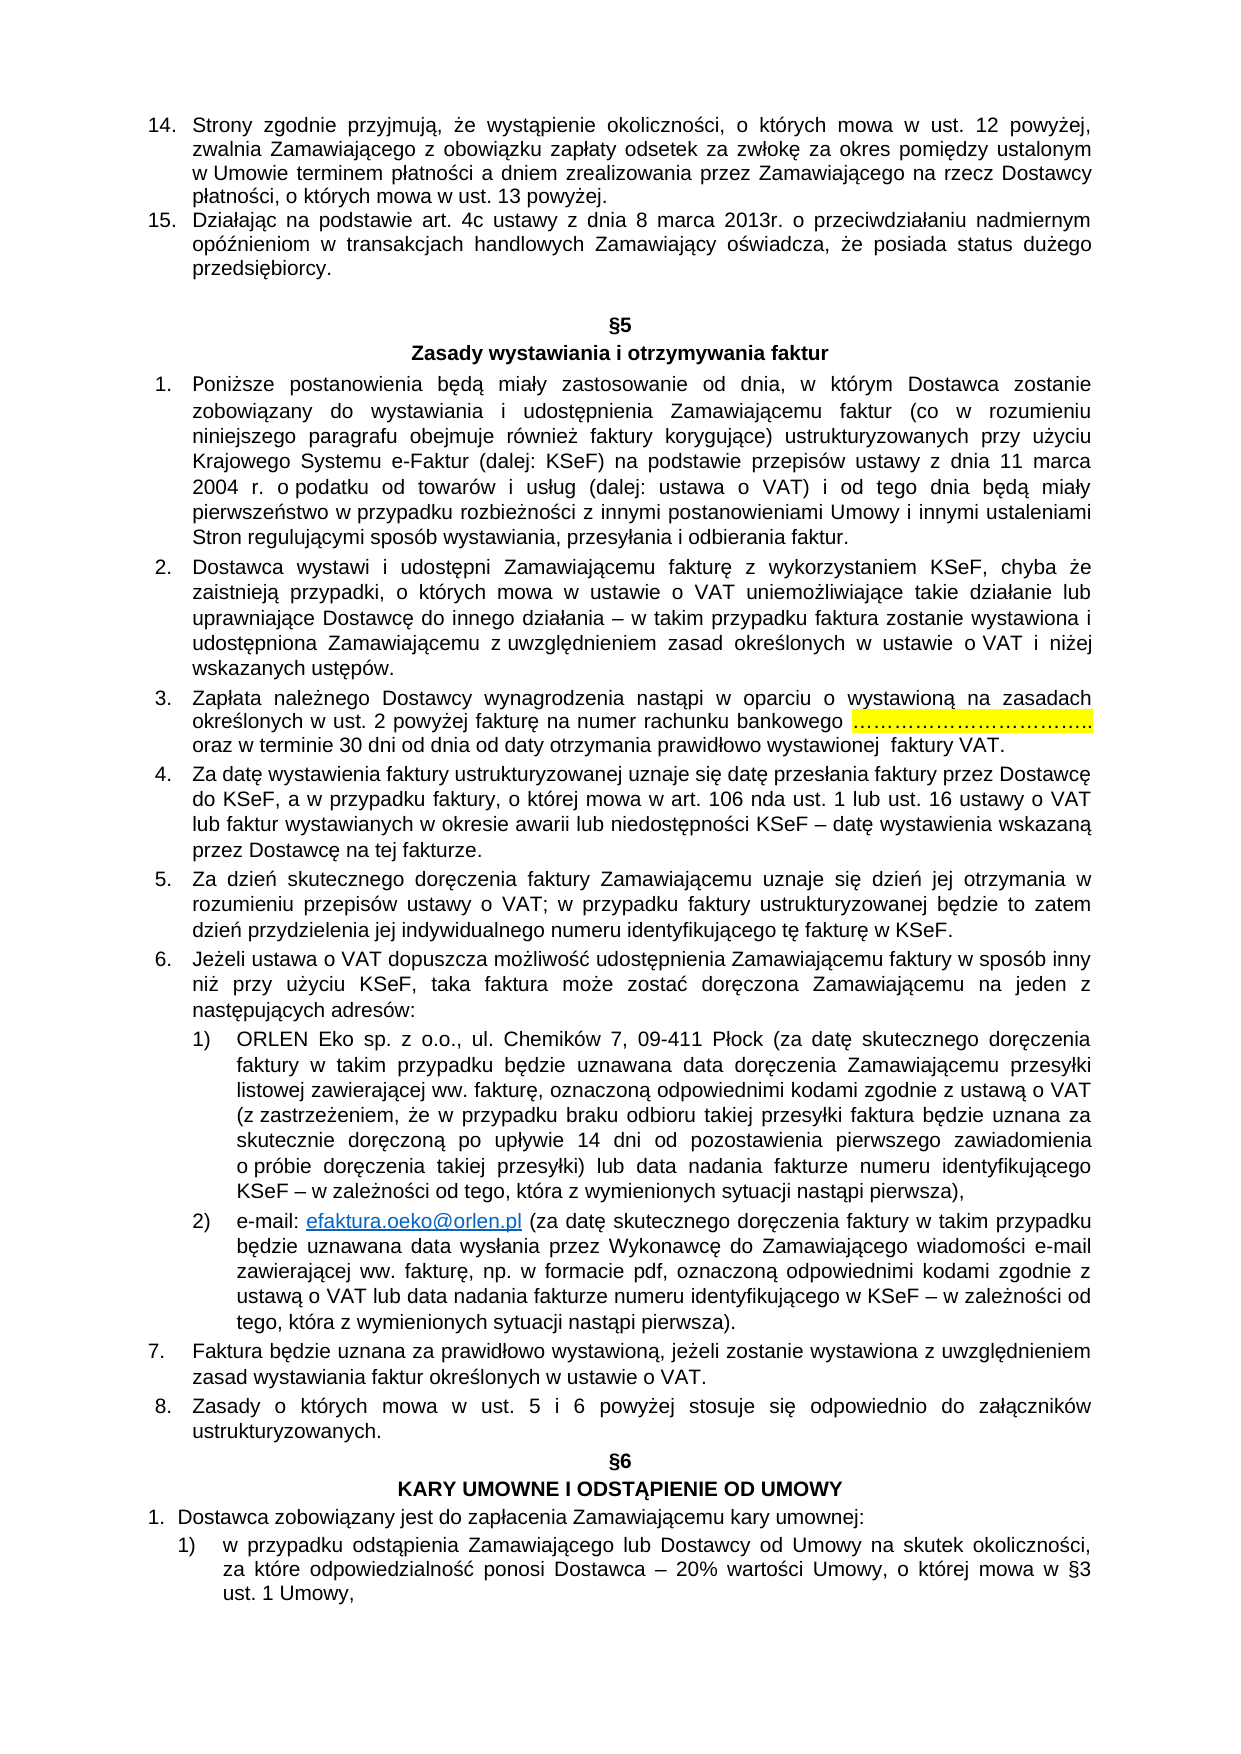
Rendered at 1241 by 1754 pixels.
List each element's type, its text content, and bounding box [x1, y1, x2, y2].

list Jeżeli ustawa o VAT dopuszcza możliwość udostępnienia Zamawiającemu faktury w sposób inny niż przy użyciu KSeF, taka faktura może zostać doręczona Zamawiającemu na jeden z następujących adresów: [154, 947, 1092, 1022]
list Dostawca zobowiązany jest do zapłacenia Zamawiającemu kary umownej: [148, 1505, 1092, 1529]
list Działając na podstawie art. 4c ustawy z dnia 8 marca 2013r. o przeciwdziałaniu nadmiernym opóźnieniom w transakcjach handlowych Zamawiający oświadcza, że posiada status dużego przedsiębiorcy. [148, 208, 1092, 280]
list Faktura będzie uznana za prawidłowo wystawioną, jeżeli zostanie wystawiona z uwzględnieniem zasad wystawiania faktur określonych w ustawie o VAT. [148, 1339, 1092, 1388]
list Poniższe postanowienia będą miały zastosowanie od dnia, w którym Dostawca zostanie zobowiązany do wystawiania i udostępnienia Zamawiającemu faktur (co w rozumieniu niniejszego paragrafu obejmuje również faktury korygujące) ustrukturyzowanych przy użyciu Krajowego Systemu e-Faktur (dalej: KSeF) na podstawie przepisów ustawy z dnia 11 marca 2004 r. o podatku od towarów i usług (dalej: ustawa o VAT) i od tego dnia będą miały pierwszeństwo w przypadku rozbieżności z innymi postanowieniami Umowy i innymi ustaleniami Stron regulującymi sposób wystawiania, przesyłania i odbierania faktur. [154, 369, 1092, 549]
list w przypadku odstąpienia Zamawiającego lub Dostawcy od Umowy na skutek okoliczności, za które odpowiedzialność ponosi Dostawca – 20% wartości Umowy, o której mowa w §3 ust. 1 Umowy, [177, 1533, 1092, 1605]
text KARY UMOWNE I ODSTĄPIENIE OD UMOWY [148, 1477, 1092, 1501]
list e-mail: efaktura.oeko@orlen.pl (za datę skutecznego doręczenia faktury w takim przypadku będzie uznawana data wysłania przez Wykonawcę do Zamawiającego wiadomości e-mail zawierającej ww. fakturę, np. w formacie pdf, oznaczoną odpowiednimi kodami zgodnie z ustawą o VAT lub data nadania fakturze numeru identyfikującego w KSeF – w zależności od tego, która z wymienionych sytuacji nastąpi pierwsza). [192, 1208, 1092, 1334]
list Zasady o których mowa w ust. 5 i 6 powyżej stosuje się odpowiednio do załączników ustrukturyzowanych. [154, 1394, 1092, 1443]
list Za datę wystawienia faktury ustrukturyzowanej uznaje się datę przesłania faktury przez Dostawcę do KSeF, a w przypadku faktury, o której mowa w art. 106 nda ust. 1 lub ust. 16 ustawy o VAT lub faktur wystawianych w okresie awarii lub niedostępności KSeF – datę wystawienia wskazaną przez Dostawcę na tej fakturze. [154, 761, 1092, 861]
list Za dzień skutecznego doręczenia faktury Zamawiającemu uznaje się dzień jej otrzymania w rozumieniu przepisów ustawy o VAT; w przypadku faktury ustrukturyzowanej będzie to zatem dzień przydzielenia jej indywidualnego numeru identyfikującego tę fakturę w KSeF. [154, 867, 1092, 941]
list Strony zgodnie przyjmują, że wystąpienie okoliczności, o których mowa w ust. 12 powyżej, zwalnia Zamawiającego z obowiązku zapłaty odsetek za zwłokę za okres pomiędzy ustalonym w Umowie terminem płatności a dniem zrealizowania przez Zamawiającego na rzecz Dostawcy płatności, o których mowa w ust. 13 powyżej. [148, 112, 1092, 208]
text Zasady wystawiania i otrzymywania faktur [148, 341, 1092, 365]
list Dostawca wystawi i udostępni Zamawiającemu fakturę z wykorzystaniem KSeF, chyba że zaistnieją przypadki, o których mowa w ustawie o VAT uniemożliwiające takie działanie lub uprawniające Dostawcę do innego działania – w takim przypadku faktura zostanie wystawiona i udostępniona Zamawiającemu z uwzględnieniem zasad określonych w ustawie o VAT i niżej wskazanych ustępów. [154, 555, 1092, 680]
list ORLEN Eko sp. z o.o., ul. Chemików 7, 09-411 Płock (za datę skutecznego doręczenia faktury w takim przypadku będzie uznawana data doręczenia Zamawiającemu przesyłki listowej zawierającej ww. fakturę, oznaczoną odpowiednimi kodami zgodnie z ustawą o VAT (z zastrzeżeniem, że w przypadku braku odbioru takiej przesyłki faktura będzie uznana za skutecznie doręczoną po upływie 14 dni od pozostawienia pierwszego zawiadomienia o próbie doręczenia takiej przesyłki) lub data nadania fakturze numeru identyfikującego KSeF – w zależności od tego, która z wymienionych sytuacji nastąpi pierwsza), [192, 1027, 1092, 1203]
list Zapłata należnego Dostawcy wynagrodzenia nastąpi w oparciu o wystawioną na zasadach określonych w ust. 2 powyżej fakturę na numer rachunku bankowego …………………………….. oraz w terminie 30 dni od dnia od daty otrzymania prawidłowo wystawionej faktury VAT. [154, 685, 1092, 757]
text §5 [148, 313, 1092, 337]
text §6 [148, 1449, 1092, 1473]
